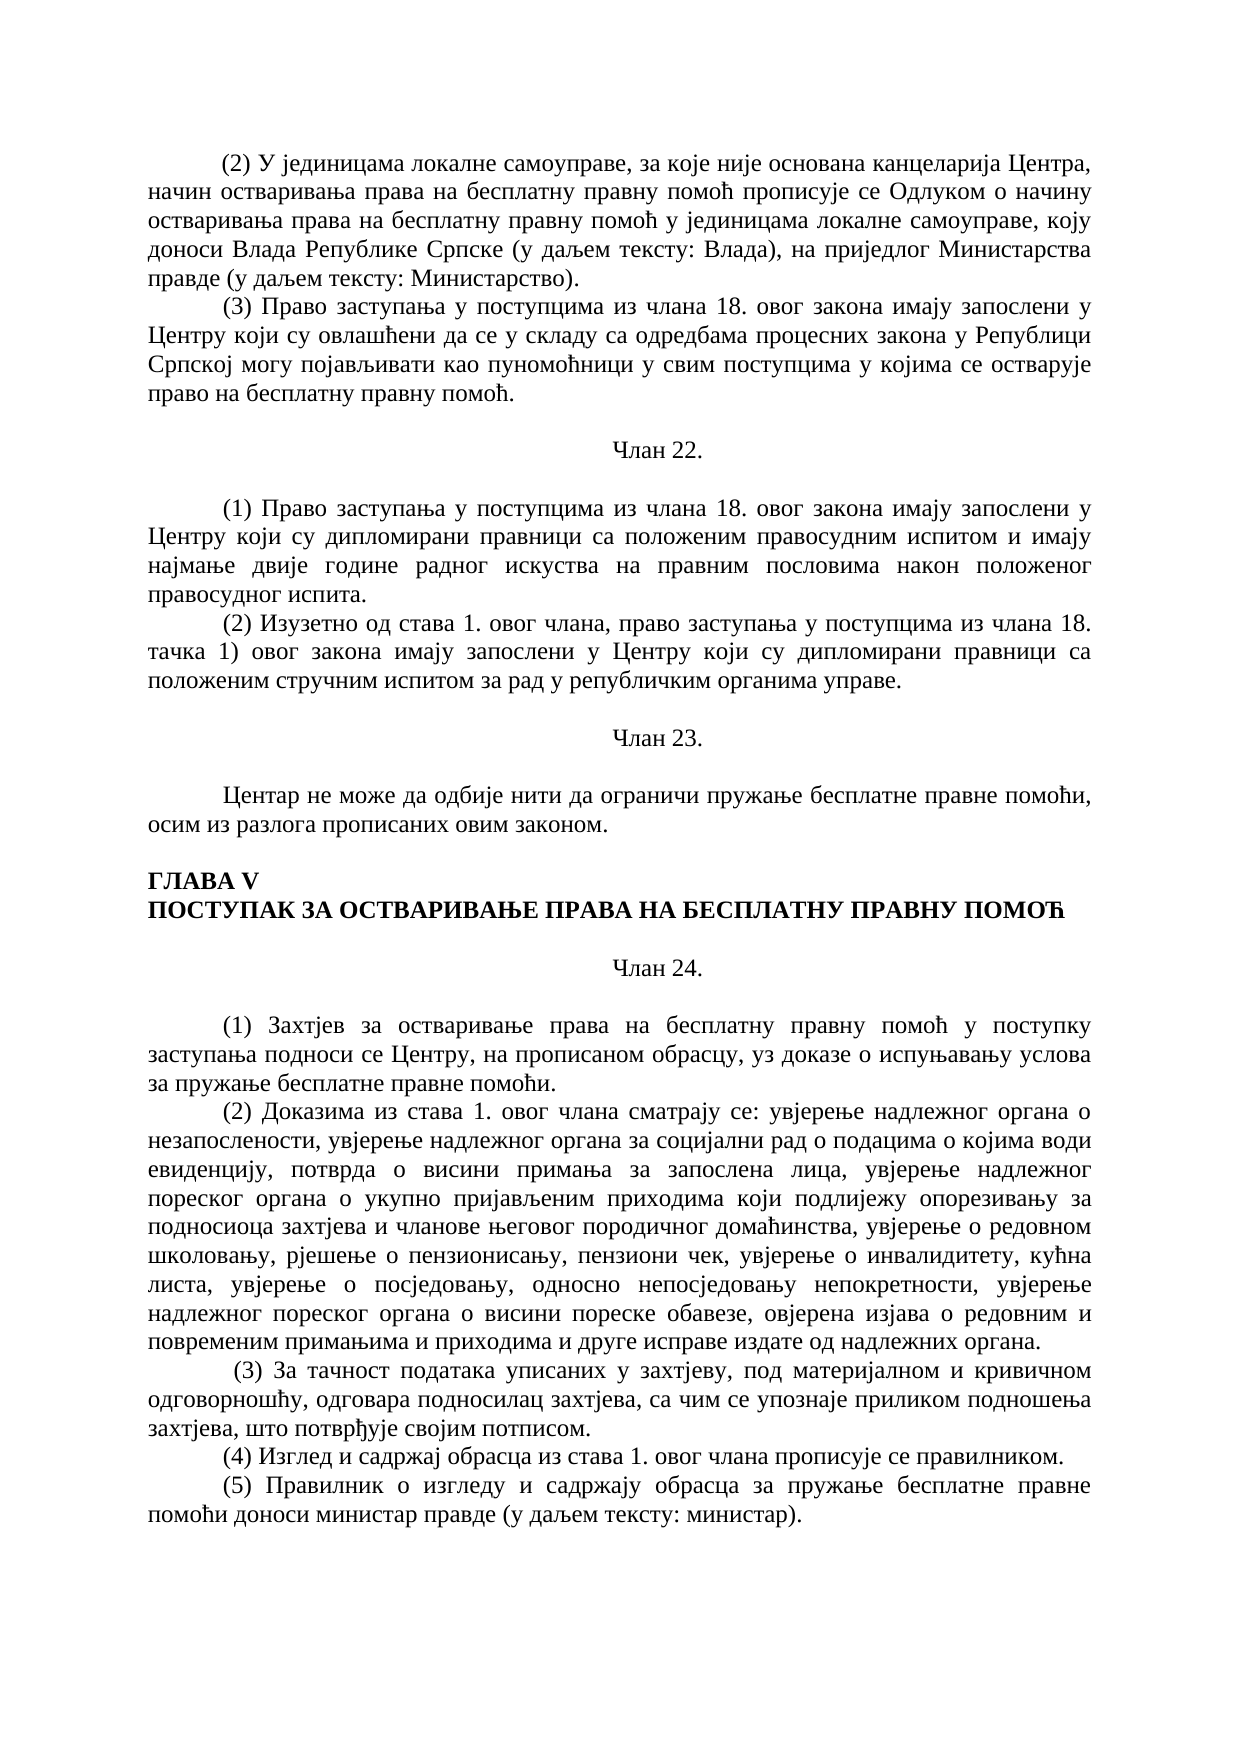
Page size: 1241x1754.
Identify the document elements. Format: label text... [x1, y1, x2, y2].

text (2) У јединицама локалне самоуправе, за које није основана канцеларија Центра, начин остваривања права на бесплатну правну помоћ прописује се Одлуком о начину остваривања права на бесплатну правну помоћ у јединицама локалне самоуправе, коју доноси Влада Републике Српске (у даљем тексту: Влада), на приједлог Министарства правде (у даљем тексту: Министарство). [148, 148, 1093, 291]
text (3) Право заступања у поступцима из члана 18. овог закона имају запослени у Центру који су овлашћени да се у складу са одредбама процесних закона у Републици Српској могу појављивати као пуномоћници у свим поступцима у којима се остварује право на бесплатну правну помоћ. [148, 291, 1093, 406]
text (1) Право заступања у поступцима из члана 18. овог закона имају запослени у Центру који су дипломирани правници са положеним правосудним испитом и имају најмање двије године радног искуства на правним пословима након положеног правосудног испита. [148, 493, 1093, 608]
text (3) За тачност података уписаних у захтјеву, под материјалном и кривичном одговорношћу, одговара подносилац захтјева, са чим се упознаје приликом подношења захтјева, што потврђује својим потписом. [148, 1355, 1093, 1441]
text Члан 24. [148, 953, 1093, 981]
text Члан 22. [148, 435, 1093, 464]
text (2) Доказима из става 1. овог члана сматрају се: увјерење надлежног органа о незапослености, увјерење надлежног органа за социјални рад о подацима о којима води евиденцију, потврда о висини примања за запослена лица, увјерење надлежног пореског органа о укупно пријављеним приходима који подлијежу опорезивању за подносиоца захтјева и чланове његовог породичног домаћинства, увјерење о редовном школовању, рјешење о пензионисању, пензиони чек, увјерење о инвалидитету, кућна листа, увјерење о посједовању, односно непосједовању непокретности, увјерење надлежног пореског органа о висини пореске обавезе, овјерена изјава о редовним и повременим примањима и приходима и друге исправе издате од надлежних органа. [148, 1096, 1093, 1355]
text Члан 23. [148, 723, 1093, 751]
text Центар не може да одбије нити да ограничи пружање бесплатне правне помоћи, осим из разлога прописаних овим законом. [148, 780, 1093, 838]
text (2) Изузетно од става 1. овог члана, право заступања у поступцима из члана 18. тачка 1) овог закона имају запослени у Центру који су дипломирани правници са положеним стручним испитом за рад у републичким органима управе. [148, 608, 1093, 694]
text (1) Захтјев за остваривање права на бесплатну правну помоћ у поступку заступања подноси се Центру, на прописаном обрасцу, уз доказе о испуњавању услова за пружање бесплатне правне помоћи. [148, 1010, 1093, 1096]
text ПОСТУПАК ЗА ОСТВАРИВАЊЕ ПРАВА НА БЕСПЛАТНУ ПРАВНУ ПОМОЋ [148, 895, 1093, 924]
text ГЛАВА V [148, 866, 1093, 895]
text (4) Изглед и садржај обрасца из става 1. овог члана прописује се правилником. [148, 1441, 1093, 1470]
text (5) Правилник о изгледу и садржају обрасца за пружање бесплатне правне помоћи доноси министар правде (у даљем тексту: министар). [148, 1470, 1093, 1528]
